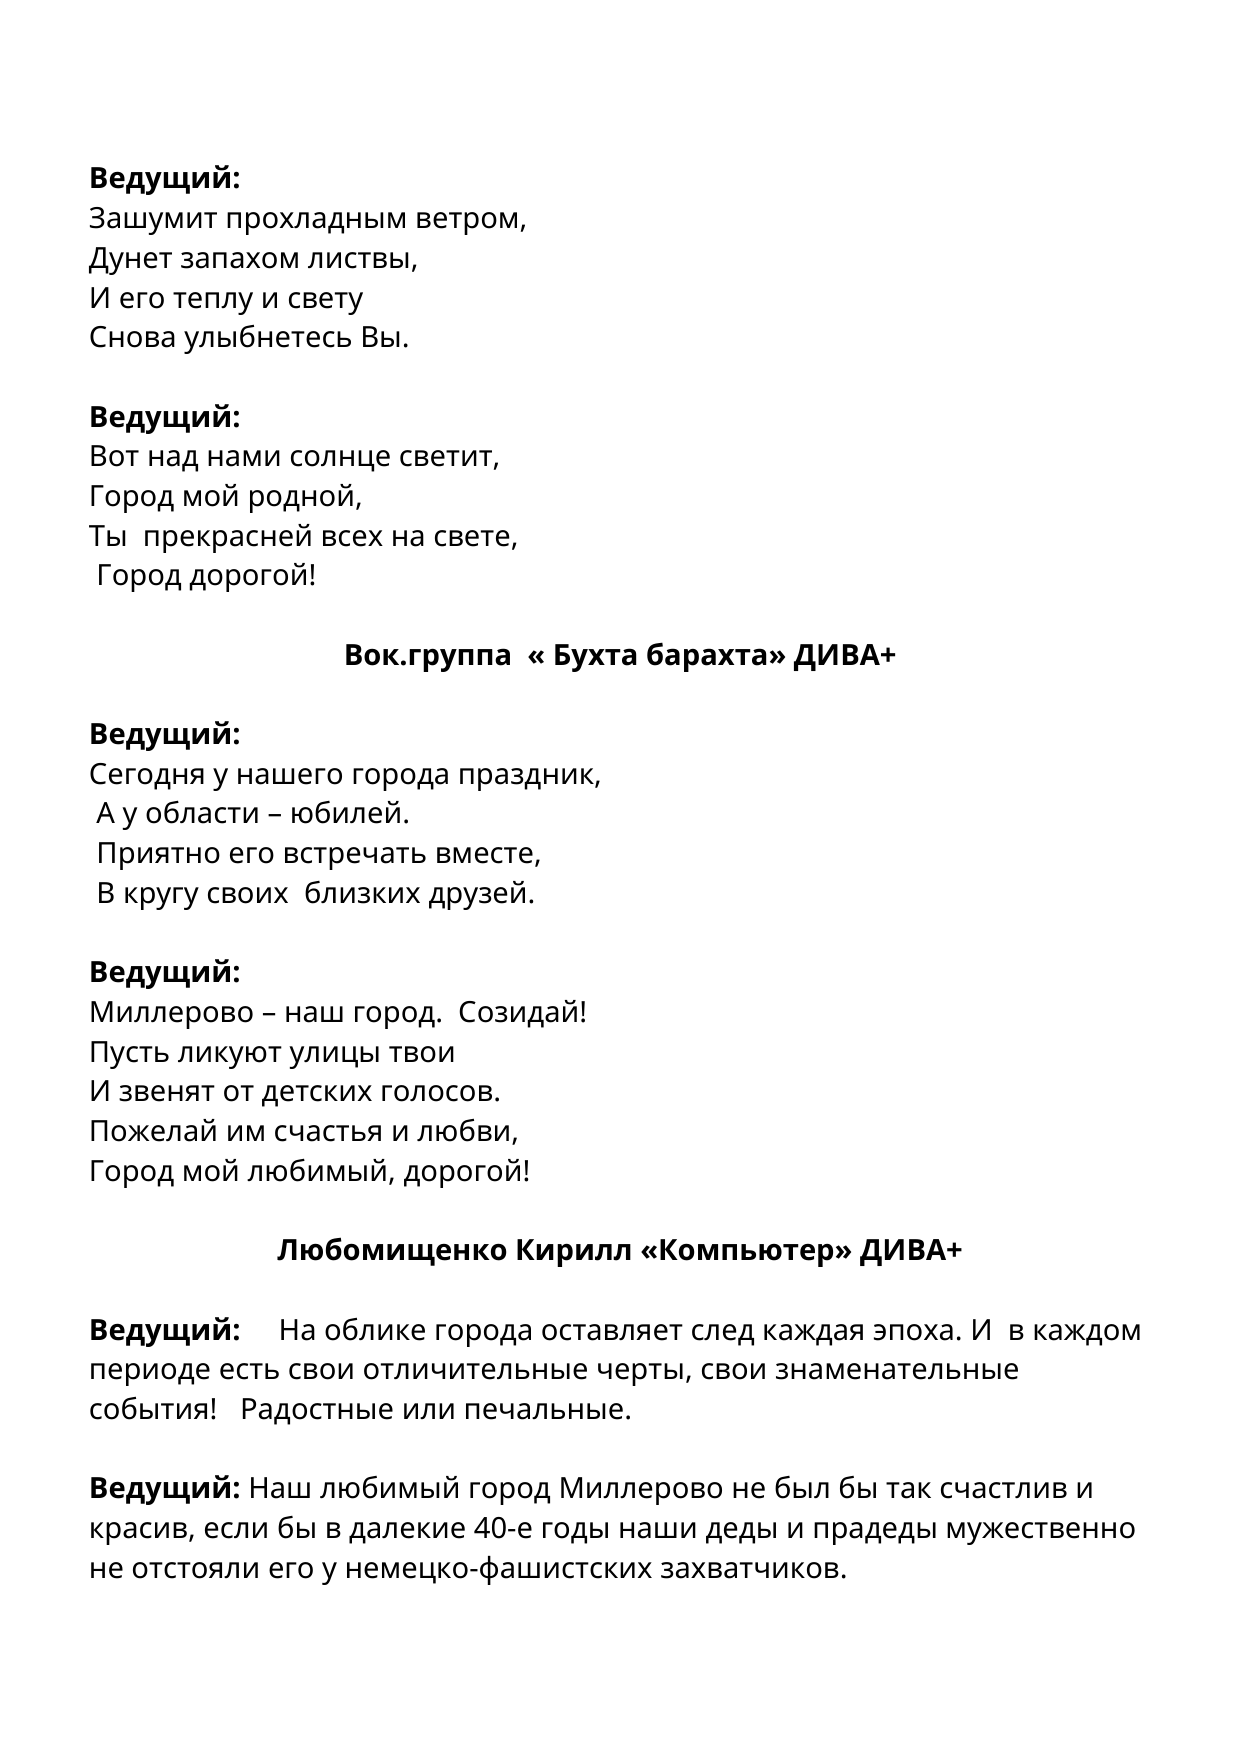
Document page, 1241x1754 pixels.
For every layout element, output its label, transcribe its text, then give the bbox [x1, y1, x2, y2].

text Любомищенко Кирилл «Компьютер» ДИВА+ [89, 1229, 1152, 1269]
text Ведущий: [89, 396, 1152, 436]
text Город дорогой! [89, 555, 1152, 594]
text Ведущий: [89, 713, 1152, 753]
text Ведущий: [89, 952, 1152, 991]
text Сегодня у нашего города праздник, [89, 753, 1152, 793]
text Вот над нами солнце светит, [89, 436, 1152, 475]
text Дунет запахом листвы, [89, 237, 1152, 277]
text Пусть ликуют улицы твои [89, 1031, 1152, 1071]
text Ведущий: [89, 158, 1152, 197]
text Город мой родной, [89, 475, 1152, 515]
text Пожелай им счастья и любви, [89, 1110, 1152, 1150]
text И звенят от детских голосов. [89, 1071, 1152, 1110]
text Город мой любимый, дорогой! [89, 1150, 1152, 1190]
text Вок.группа « Бухта барахта» ДИВА+ [89, 634, 1152, 674]
text И его теплу и свету [89, 277, 1152, 317]
text Приятно его встречать вместе, [89, 832, 1152, 872]
text Снова улыбнетесь Вы. [89, 317, 1152, 356]
text А у области – юбилей. [89, 793, 1152, 832]
text Ведущий: Наш любимый город Миллерово не был бы так счастлив и красив, если бы в далекие 40-е годы наши деды и прадеды мужественно не отстояли его у немецко-фашистских захватчиков. [89, 1467, 1152, 1587]
text Миллерово – наш город. Созидай! [89, 991, 1152, 1031]
text Зашумит прохладным ветром, [89, 197, 1152, 237]
text В кругу своих близких друзей. [89, 872, 1152, 912]
text Ты прекрасней всех на свете, [89, 515, 1152, 555]
text Ведущий: На облике города оставляет след каждая эпоха. И в каждом периоде есть свои отличительные черты, свои знаменательные события! Радостные или печальные. [89, 1309, 1152, 1428]
